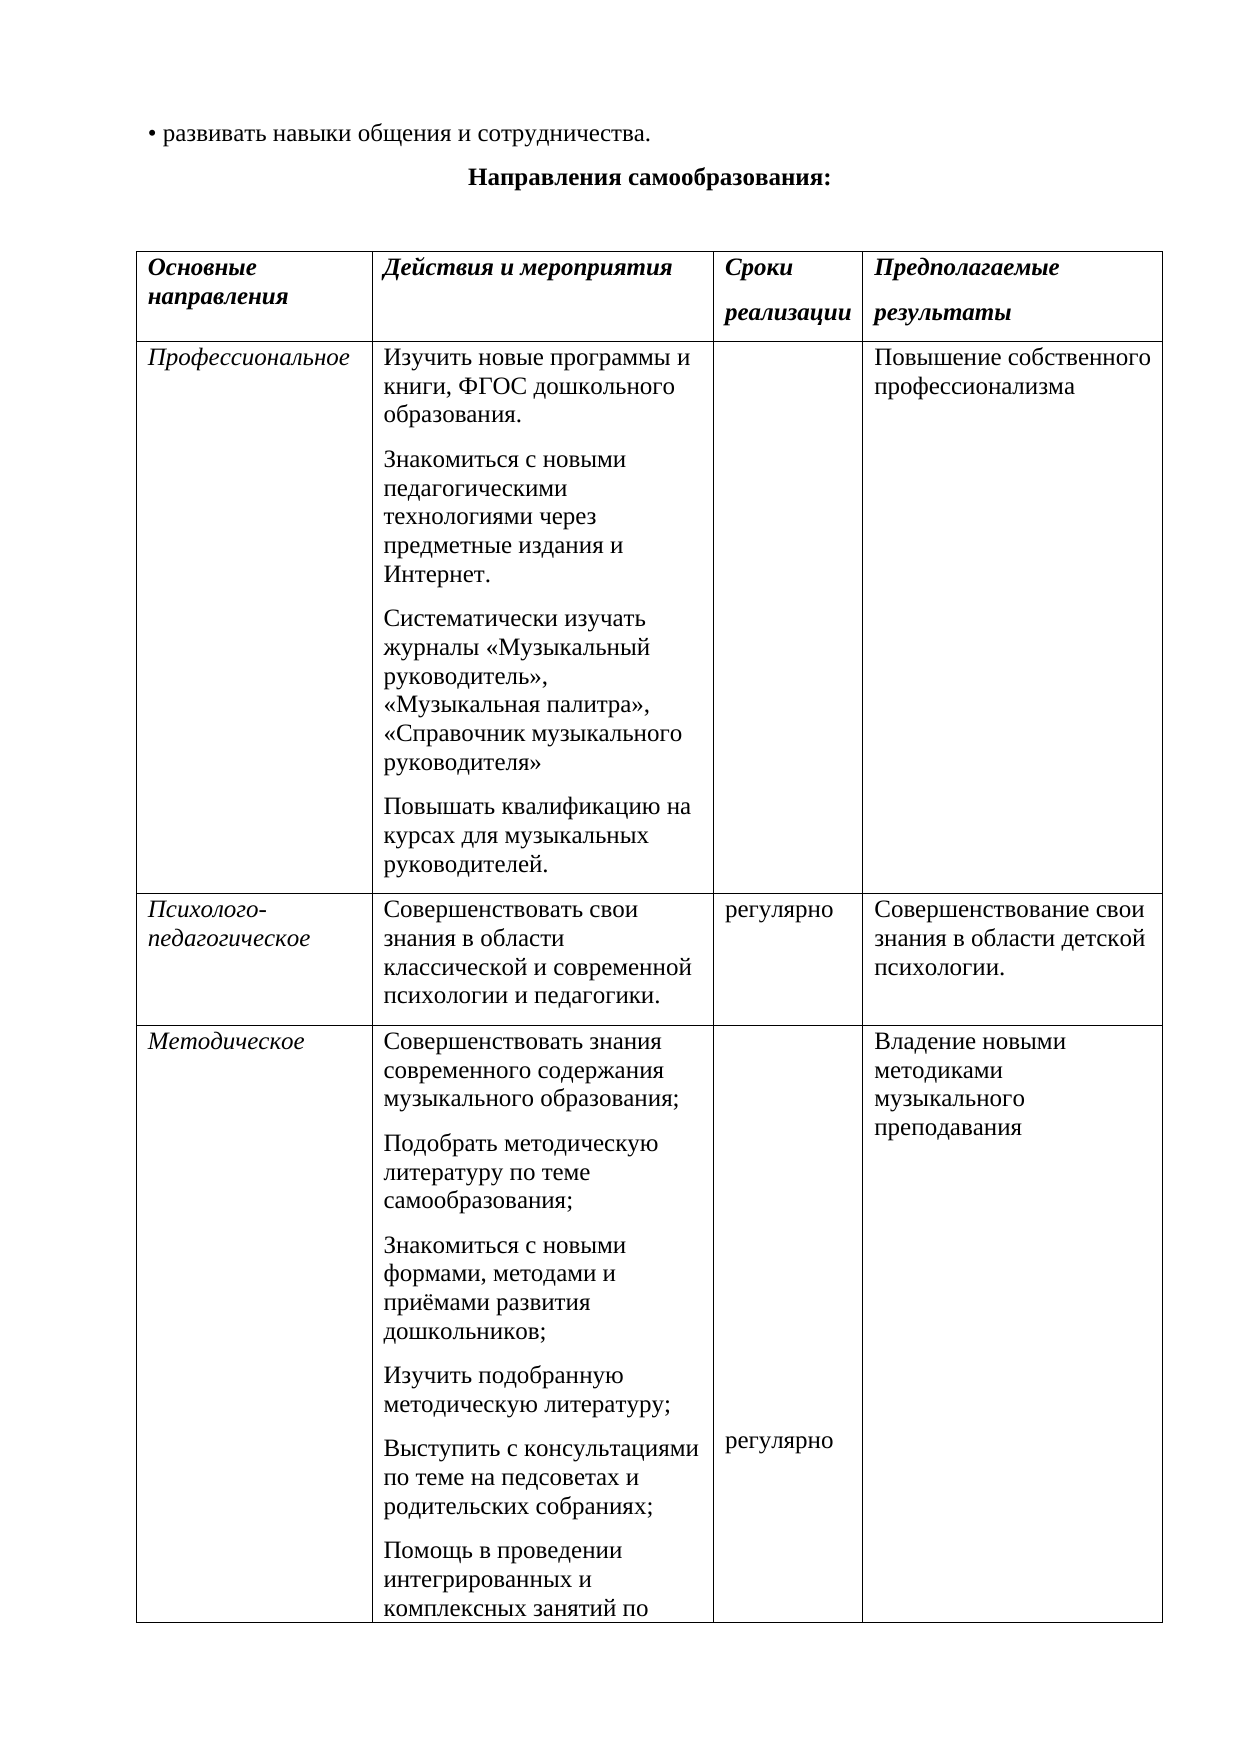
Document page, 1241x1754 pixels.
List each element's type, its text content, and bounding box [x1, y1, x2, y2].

text • развивать навыки общения и сотрудничества. [148, 118, 1152, 147]
table_header Предполагаемые результаты [863, 252, 1162, 341]
table_header Основные направления [137, 252, 372, 341]
table_cell Повышение собственного профессионализма [863, 342, 1162, 893]
table_cell [714, 342, 862, 893]
table_cell Изучить новые программы и книги, ФГОС дошкольного образования. Знакомиться с новыми педагогическими технологиями через предметные издания и Интернет. Систематически изучать журналы «Музыкальный руководитель», «Музыкальная палитра», «Справочник музыкального руководителя» Повышать квалификацию на курсах для музыкальных руководителей. [373, 342, 713, 893]
table_cell Совершенствование свои знания в области детской психологии. [863, 894, 1162, 1025]
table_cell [373, 1026, 713, 1622]
table_header Действия и мероприятия [373, 252, 713, 341]
table_cell Методическое [137, 1026, 372, 1622]
table_cell Профессиональное [137, 342, 372, 893]
table_cell Совершенствовать свои знания в области классической и современной психологии и педагогики. [373, 894, 713, 1025]
table_cell Психолого-педагогическое [137, 894, 372, 1025]
table_header Сроки реализации [714, 252, 862, 341]
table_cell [714, 1026, 862, 1622]
text Направления самообразования: [148, 162, 1152, 191]
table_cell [863, 1026, 1162, 1622]
table_cell регулярно [714, 894, 862, 1025]
